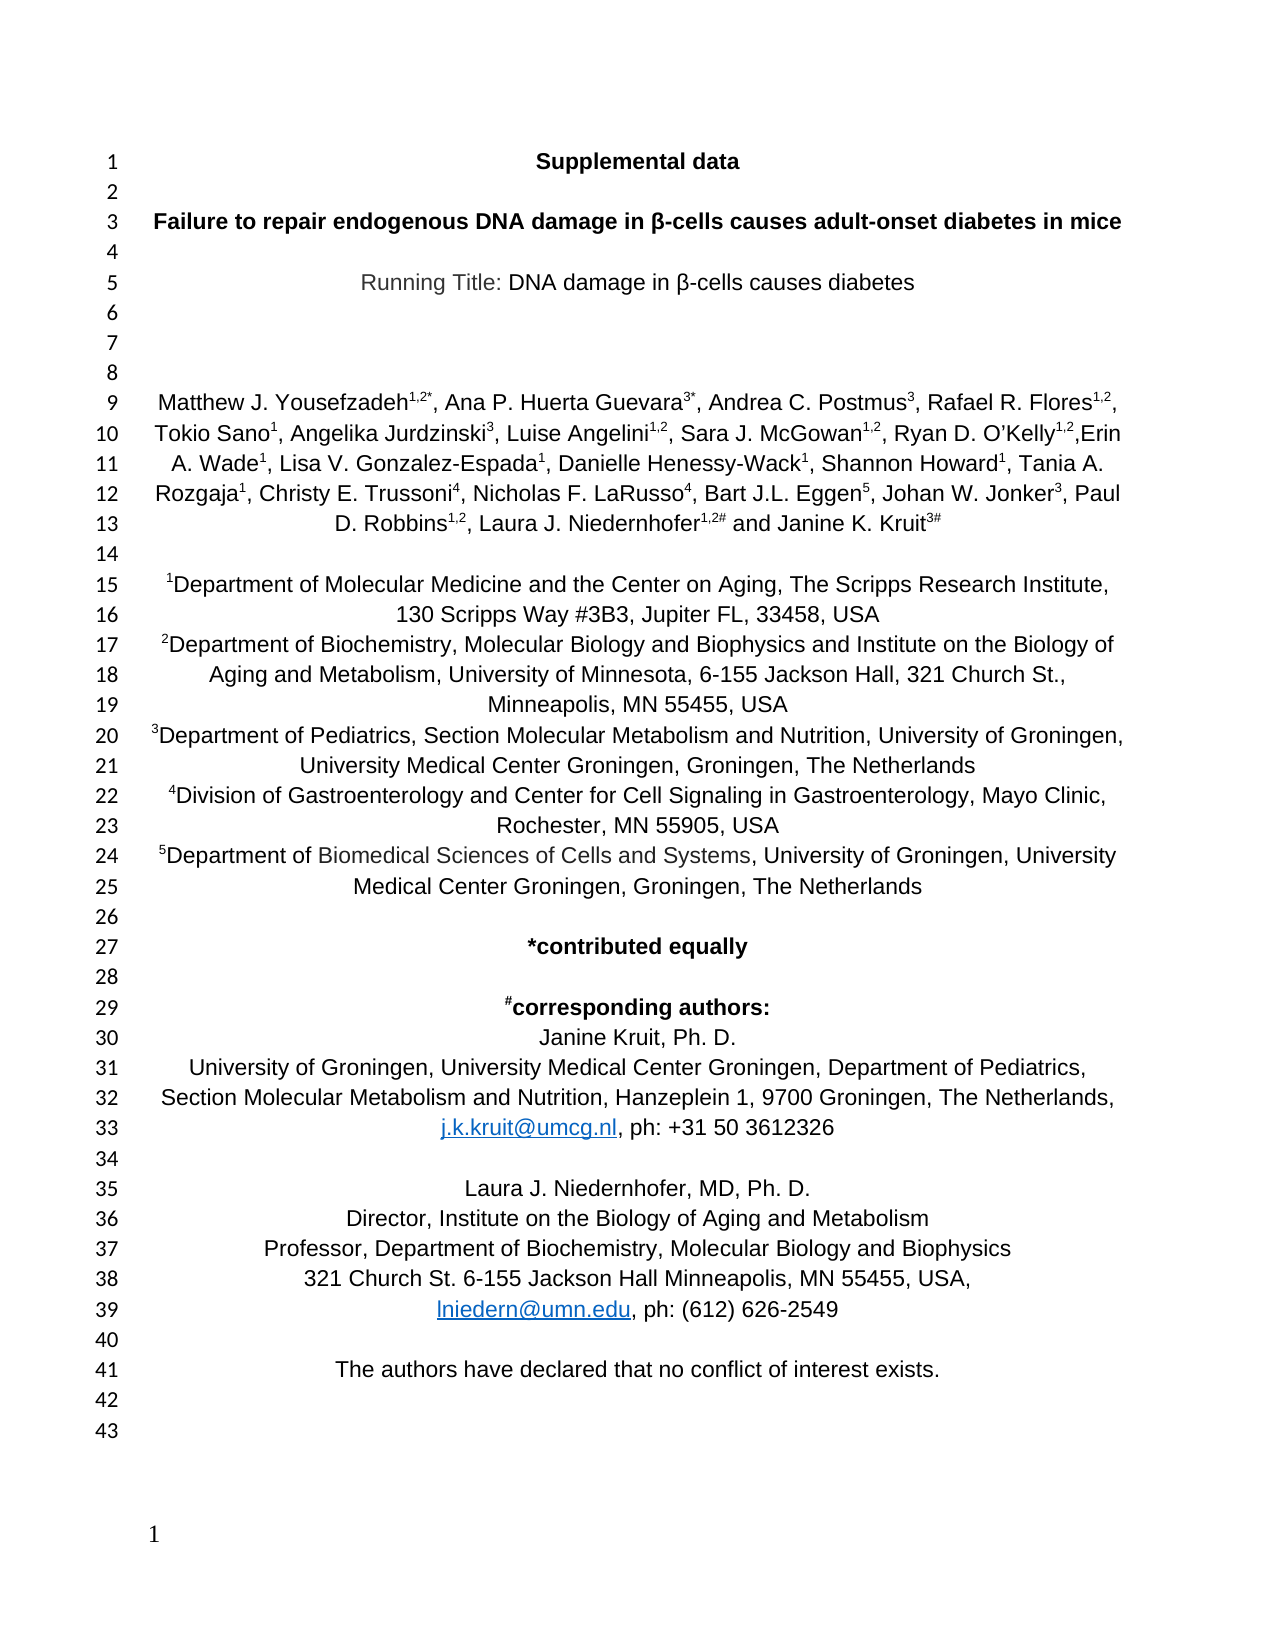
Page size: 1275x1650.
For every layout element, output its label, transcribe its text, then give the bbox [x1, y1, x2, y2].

text University of Groningen, University Medical Center Groningen, Department of Pediatrics, Section Molecular Metabolism and Nutrition, Hanzeplein 1, 9700 Groningen, The Netherlands, j.k.kruit@umcg.nl, ph: +31 50 3612326 [148, 1054, 1127, 1141]
text Janine Kruit, Ph. D. [148, 1024, 1127, 1050]
text Minneapolis, MN 55455, USA [148, 691, 1127, 718]
text Running Title: DNA damage in β-cells causes diabetes [148, 268, 1127, 295]
text *contributed equally [148, 933, 1127, 959]
text lniedern@umn.edu, ph: (612) 626-2549 [148, 1296, 1127, 1322]
text Supplemental data [148, 148, 1127, 174]
text 130 Scripps Way #3B3, Jupiter FL, 33458, USA [148, 601, 1127, 627]
text 4Division of Gastroenterology and Center for Cell Signaling in Gastroenterology, Mayo Clinic, Rochester, MN 55905, USA [148, 782, 1127, 838]
text 5Department of Biomedical Sciences of Cells and Systems, University of Groningen, University Medical Center Groningen, Groningen, The Netherlands [148, 842, 1127, 899]
text 321 Church St. 6-155 Jackson Hall Minneapolis, MN 55455, USA, [148, 1265, 1127, 1292]
text 3Department of Pediatrics, Section Molecular Metabolism and Nutrition, University of Groningen, University Medical Center Groningen, Groningen, The Netherlands [148, 722, 1127, 778]
text 1Department of Molecular Medicine and the Center on Aging, The Scripps Research Institute, [148, 571, 1127, 597]
text Matthew J. Yousefzadeh1,2*, Ana P. Huerta Guevara3*, Andrea C. Postmus3, Rafael R. Flores1,2, Tokio Sano1, Angelika Jurdzinski3, Luise Angelini1,2, Sara J. McGowan1,2, Ryan D. O’Kelly1,2,Erin A. Wade1, Lisa V. Gonzalez-Espada1, Danielle Henessy-Wack1, Shannon Howard1, Tania A. Rozgaja1, Christy E. Trussoni4, Nicholas F. LaRusso4, Bart J.L. Eggen5, Johan W. Jonker3, Paul D. Robbins1,2, Laura J. Niedernhofer1,2# and Janine K. Kruit3# [148, 389, 1127, 536]
text The authors have declared that no conflict of interest exists. [148, 1356, 1127, 1382]
text 2Department of Biochemistry, Molecular Biology and Biophysics and Institute on the Biology of Aging and Metabolism, University of Minnesota, 6-155 Jackson Hall, 321 Church St., [148, 631, 1127, 687]
text Failure to repair endogenous DNA damage in β-cells causes adult-onset diabetes in mice [148, 208, 1127, 234]
text Laura J. Niedernhofer, MD, Ph. D. [148, 1175, 1127, 1201]
text Director, Institute on the Biology of Aging and Metabolism [148, 1205, 1127, 1231]
text #corresponding authors: [148, 993, 1127, 1020]
text Professor, Department of Biochemistry, Molecular Biology and Biophysics [148, 1235, 1127, 1261]
